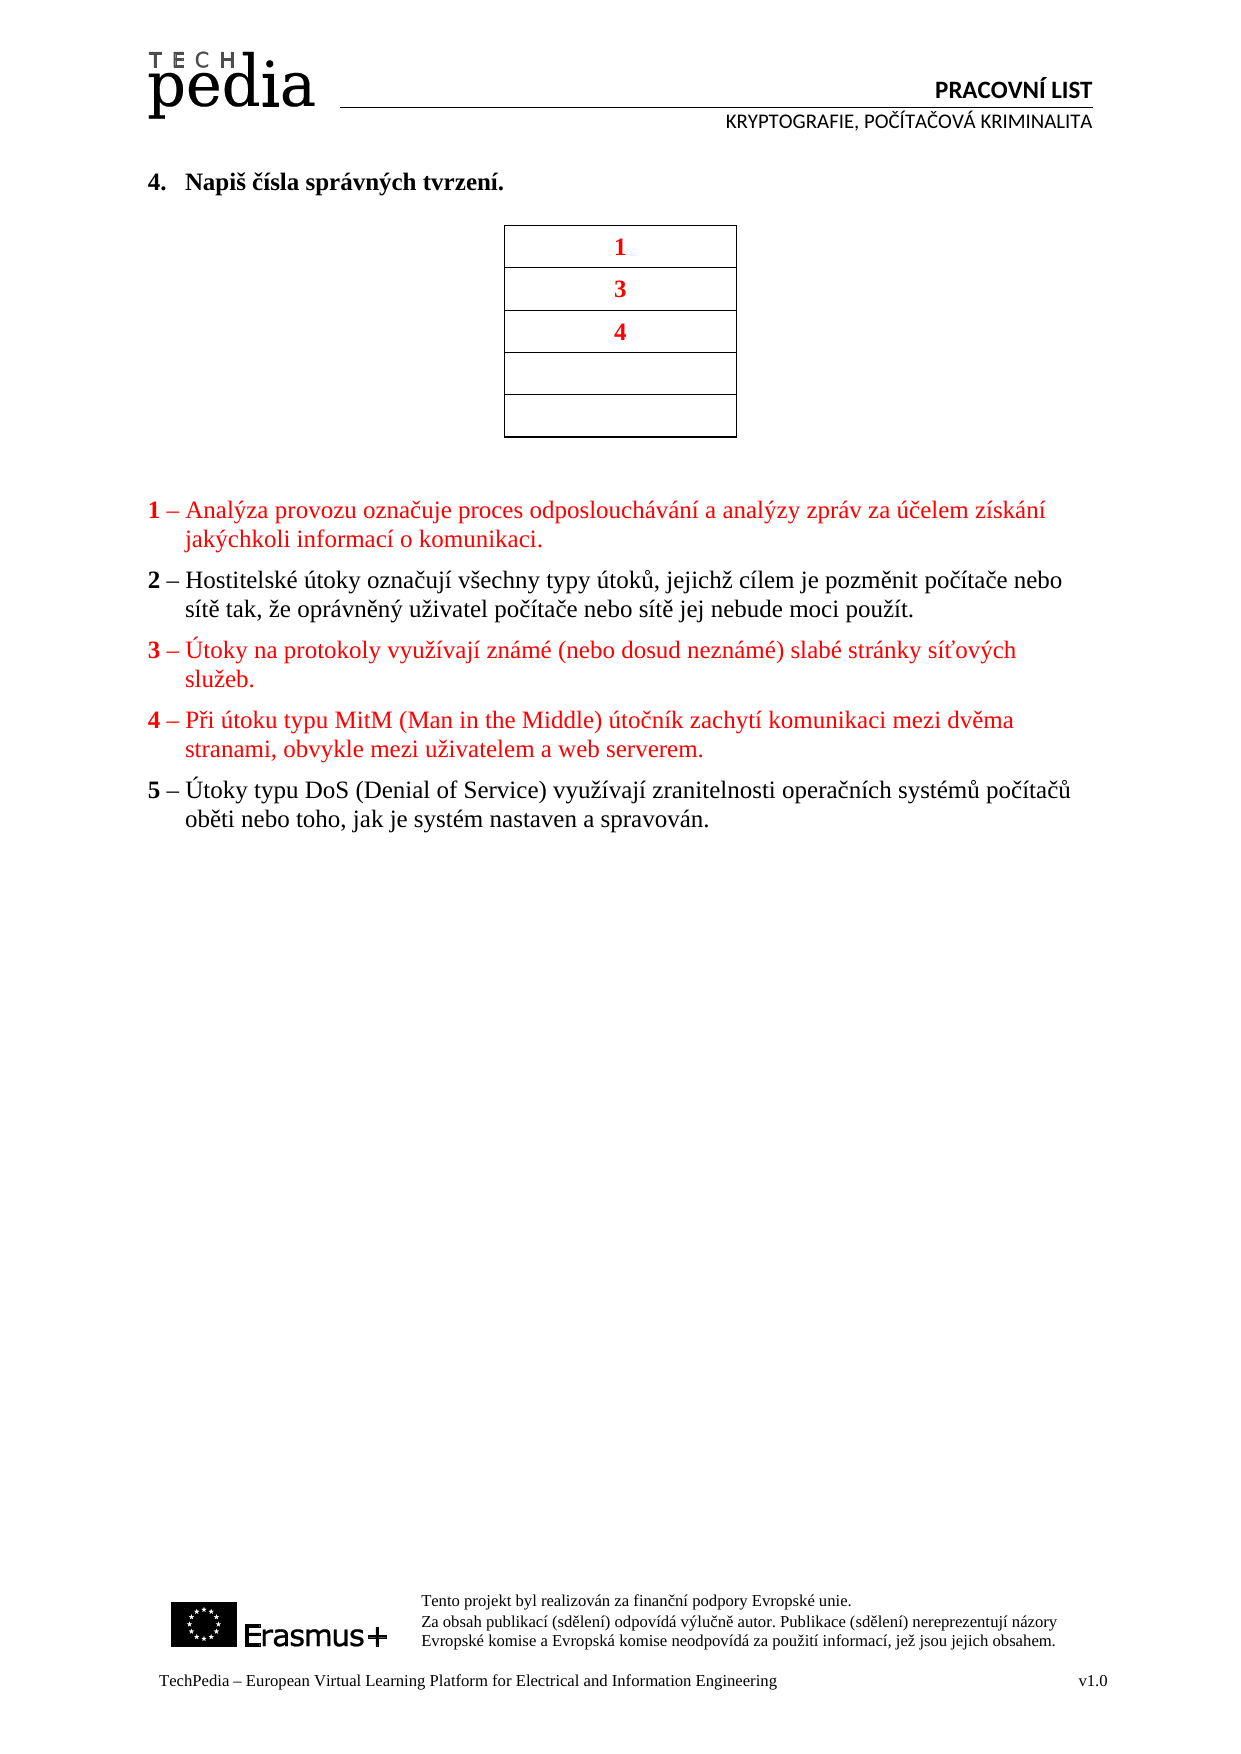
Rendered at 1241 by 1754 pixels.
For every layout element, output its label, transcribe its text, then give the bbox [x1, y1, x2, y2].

text 4 – Při útoku typu MitM (Man in the Middle) útočník zachytí komunikaci mezi dvěma stranami, obvykle mezi uživatelem a web serverem. [148, 705, 1093, 762]
table_cell 4 [505, 311, 736, 352]
table_cell 3 [505, 268, 736, 309]
text 5 – Útoky typu DoS (Denial of Service) využívají zranitelnosti operačních systémů počítačů oběti nebo toho, jak je systém nastaven a spravován. [148, 775, 1093, 832]
table_header 1 [505, 226, 736, 267]
text 3 – Útoky na protokoly využívají známé (nebo dosud neznámé) slabé stránky síťových služeb. [148, 635, 1093, 692]
text 1 – Analýza provozu označuje proces odposlouchávání a analýzy zpráv za účelem získání jakýchkoli informací o komunikaci. [148, 495, 1093, 552]
table_cell [505, 395, 736, 436]
text 2 – Hostitelské útoky označují všechny typy útoků, jejichž cílem je pozměnit počítače nebo sítě tak, že oprávněný uživatel počítače nebo sítě jej nebude moci použít. [148, 565, 1093, 622]
table_cell [505, 353, 736, 394]
text Napiš čísla správných tvrzení. [148, 167, 1093, 196]
